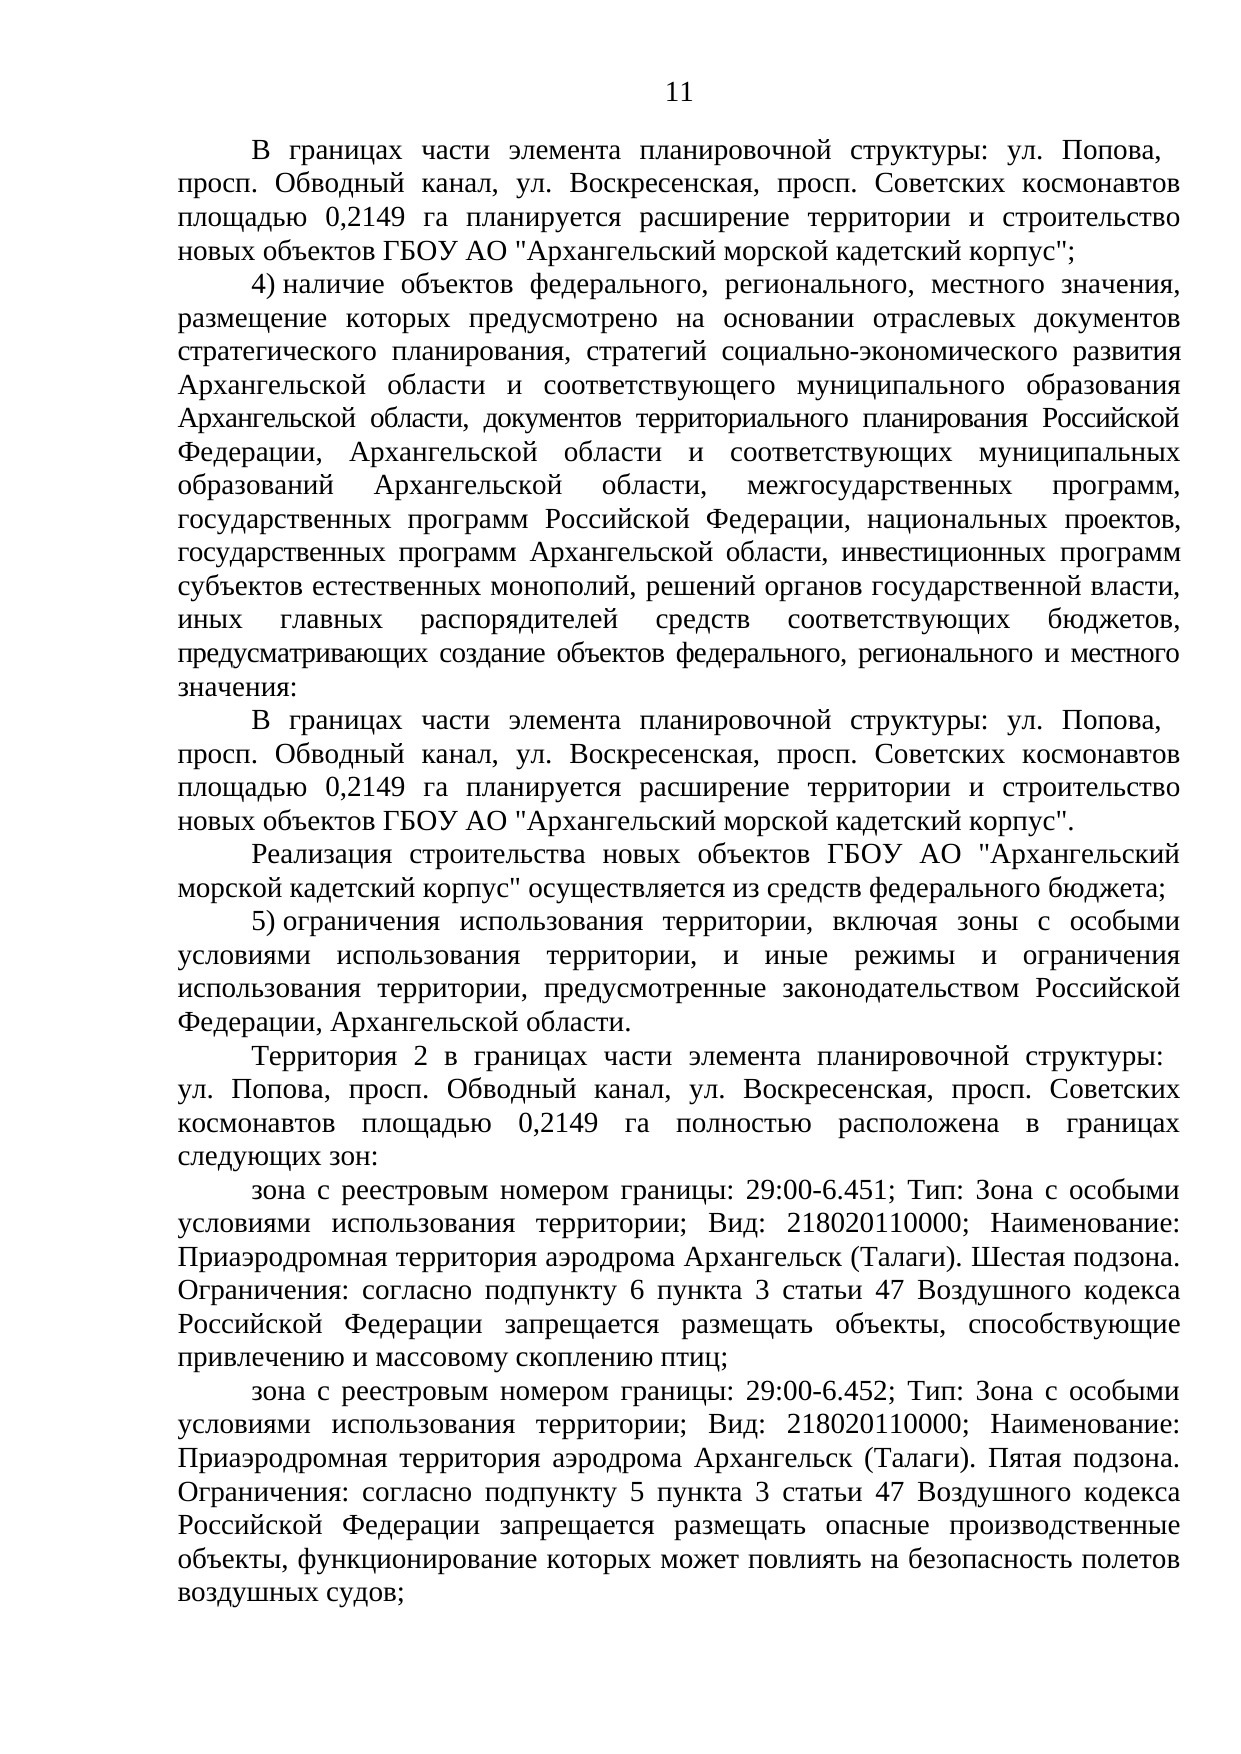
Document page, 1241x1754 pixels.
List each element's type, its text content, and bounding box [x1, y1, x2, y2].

text зона с реестровым номером границы: 29:00-6.452; Тип: Зона с особыми условиями использования территории; Вид: 218020110000; Наименование: Приаэродромная территория аэродрома Архангельск (Талаги). Пятая подзона. Ограничения: согласно подпункту 5 пункта 3 статьи 47 Воздушного кодекса Российской Федерации запрещается размещать опасные производственные объекты, функционирование которых может повлиять на безопасность полетов воздушных судов; [177, 1373, 1181, 1608]
text 5) ограничения использования территории, включая зоны с особыми условиями использования территории, и иные режимы и ограничения использования территории, предусмотренные законодательством Российской Федерации, Архангельской области. [177, 903, 1181, 1038]
text Территория 2 в границах части элемента планировочной структуры: ул. Попова, просп. Обводный канал, ул. Воскресенская, просп. Советских космонавтов площадью 0,2149 га полностью расположена в границах следующих зон: [177, 1038, 1181, 1172]
text Реализация строительства новых объектов ГБОУ АО "Архангельский морской кадетский корпус" осуществляется из средств федерального бюджета; [177, 836, 1181, 903]
text В границах части элемента планировочной структуры: ул. Попова, просп. Обводный канал, ул. Воскресенская, просп. Советских космонавтов площадью 0,2149 га планируется расширение территории и строительство новых объектов ГБОУ АО "Архангельский морской кадетский корпус"; [177, 132, 1181, 266]
text зона с реестровым номером границы: 29:00-6.451; Тип: Зона с особыми условиями использования территории; Вид: 218020110000; Наименование: Приаэродромная территория аэродрома Архангельск (Талаги). Шестая подзона. Ограничения: согласно подпункту 6 пункта 3 статьи 47 Воздушного кодекса Российской Федерации запрещается размещать объекты, способствующие привлечению и массовому скоплению птиц; [177, 1172, 1181, 1373]
text В границах части элемента планировочной структуры: ул. Попова, просп. Обводный канал, ул. Воскресенская, просп. Советских космонавтов площадью 0,2149 га планируется расширение территории и строительство новых объектов ГБОУ АО "Архангельский морской кадетский корпус". [177, 702, 1181, 836]
text 4) наличие объектов федерального, регионального, местного значения, размещение которых предусмотрено на основании отраслевых документов стратегического планирования, стратегий социально-экономического развития Архангельской области и соответствующего муниципального образования Архангельской области, документов территориального планирования Российской Федерации, Архангельской области и соответствующих муниципальных образований Архангельской области, межгосударственных программ, государственных программ Российской Федерации, национальных проектов, государственных программ Архангельской области, инвестиционных программ субъектов естественных монополий, решений органов государственной власти, иных главных распорядителей средств соответствующих бюджетов, предусматривающих создание объектов федерального, регионального и местного значения: [177, 266, 1181, 702]
